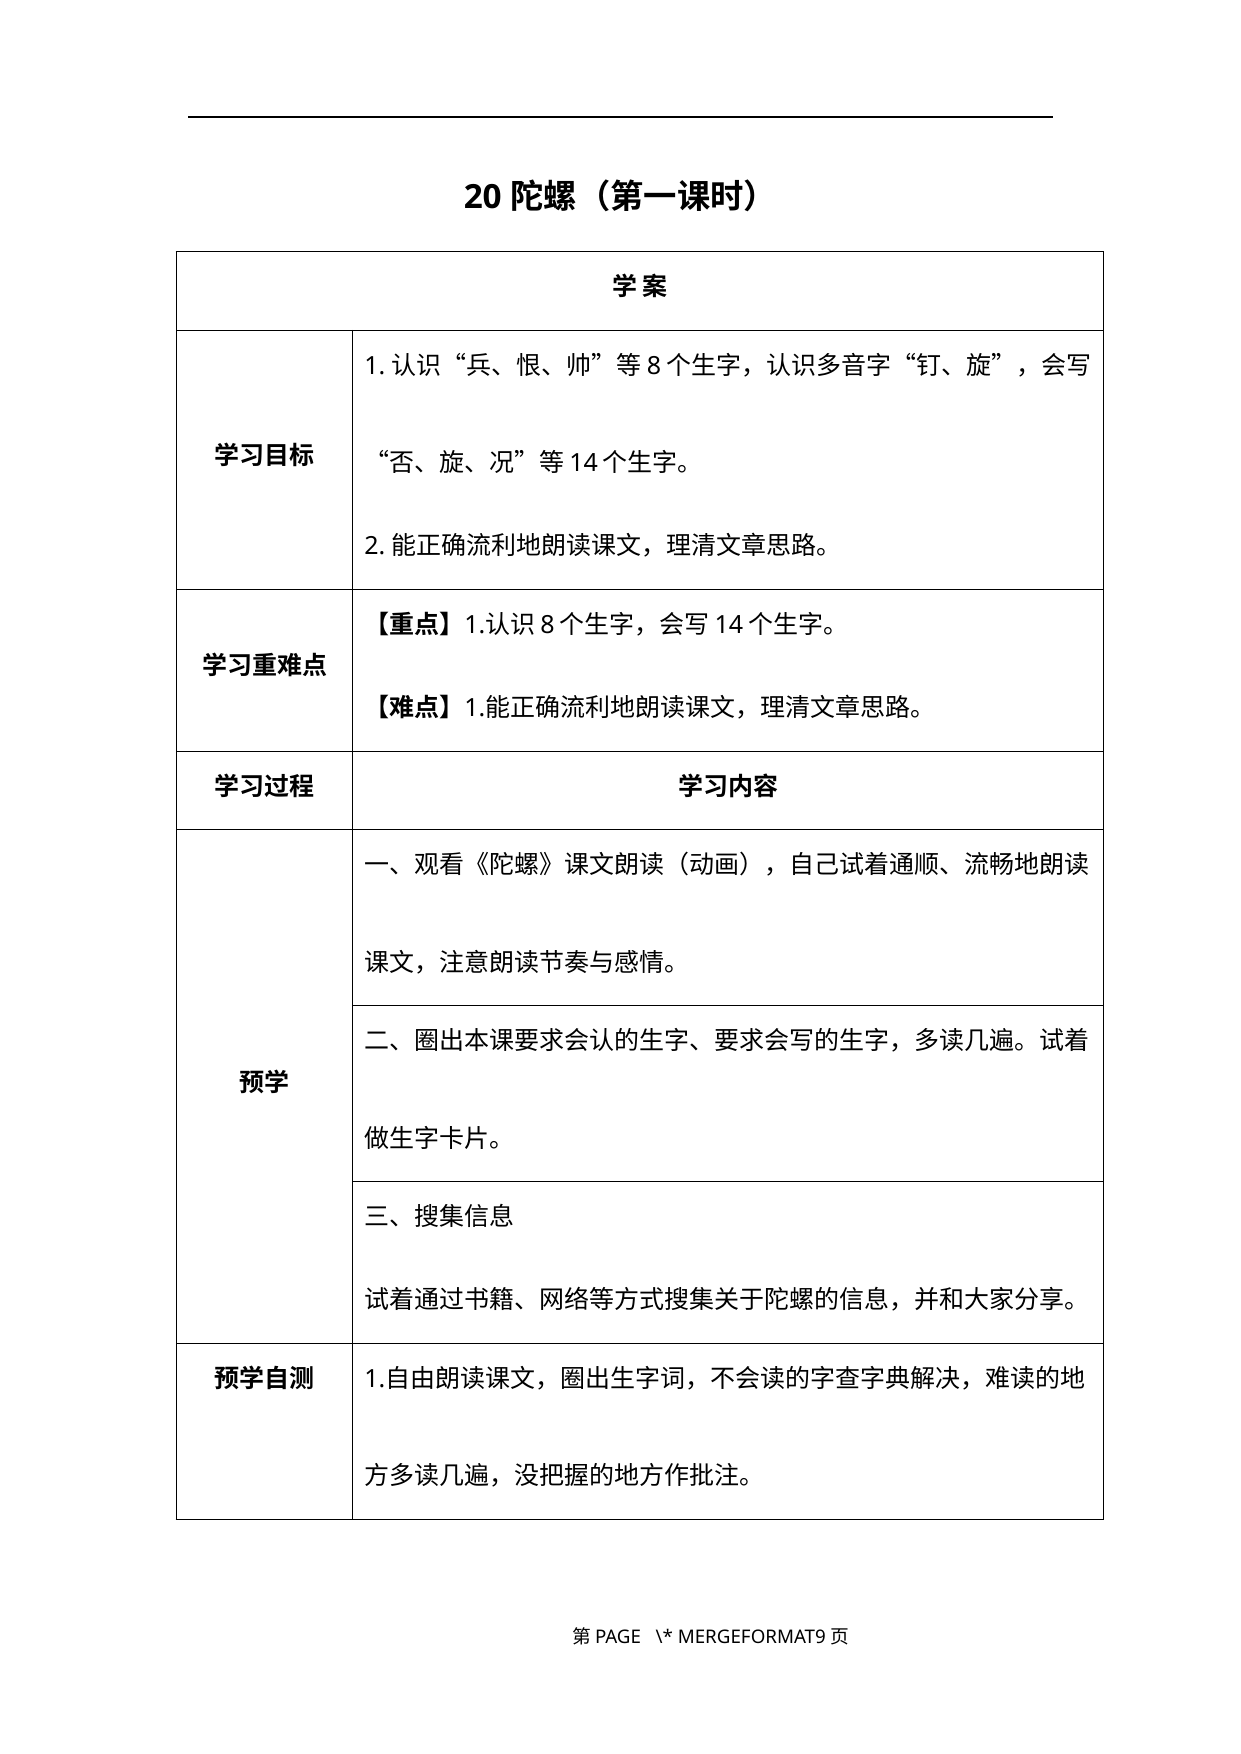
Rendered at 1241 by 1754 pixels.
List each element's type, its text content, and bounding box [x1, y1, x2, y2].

table_cell 学习目标 [177, 331, 352, 589]
table_cell 学习重难点 [177, 590, 352, 751]
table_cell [353, 1344, 1103, 1519]
table_cell 预学 [177, 830, 352, 1343]
table_cell 二、圈出本课要求会认的生字、要求会写的生字，多读几遍。试着做生字卡片。 [353, 1006, 1103, 1181]
table_cell 学习过程 [177, 752, 352, 829]
table_cell 【重点】1.认识8个生字，会写14个生字。 【难点】1.能正确流利地朗读课文，理清文章思路。 [353, 590, 1103, 751]
table_header 学 案 [177, 252, 1103, 330]
table_cell 三、搜集信息 试着通过书籍、网络等方式搜集关于陀螺的信息，并和大家分享。 [353, 1182, 1103, 1343]
table_cell 学习内容 [353, 752, 1103, 829]
table_cell 1. 认识“兵、恨、帅”等8个生字，认识多音字“钉、旋”，会写“否、旋、况”等14个生字。 2. 能正确流利地朗读课文，理清文章思路。 [353, 331, 1103, 589]
text 20 陀螺（第一课时） [187, 162, 1053, 227]
table_cell 预学自测 [177, 1344, 352, 1519]
table_cell 一、观看《陀螺》课文朗读（动画），自己试着通顺、流畅地朗读课文，注意朗读节奏与感情。 [353, 830, 1103, 1005]
